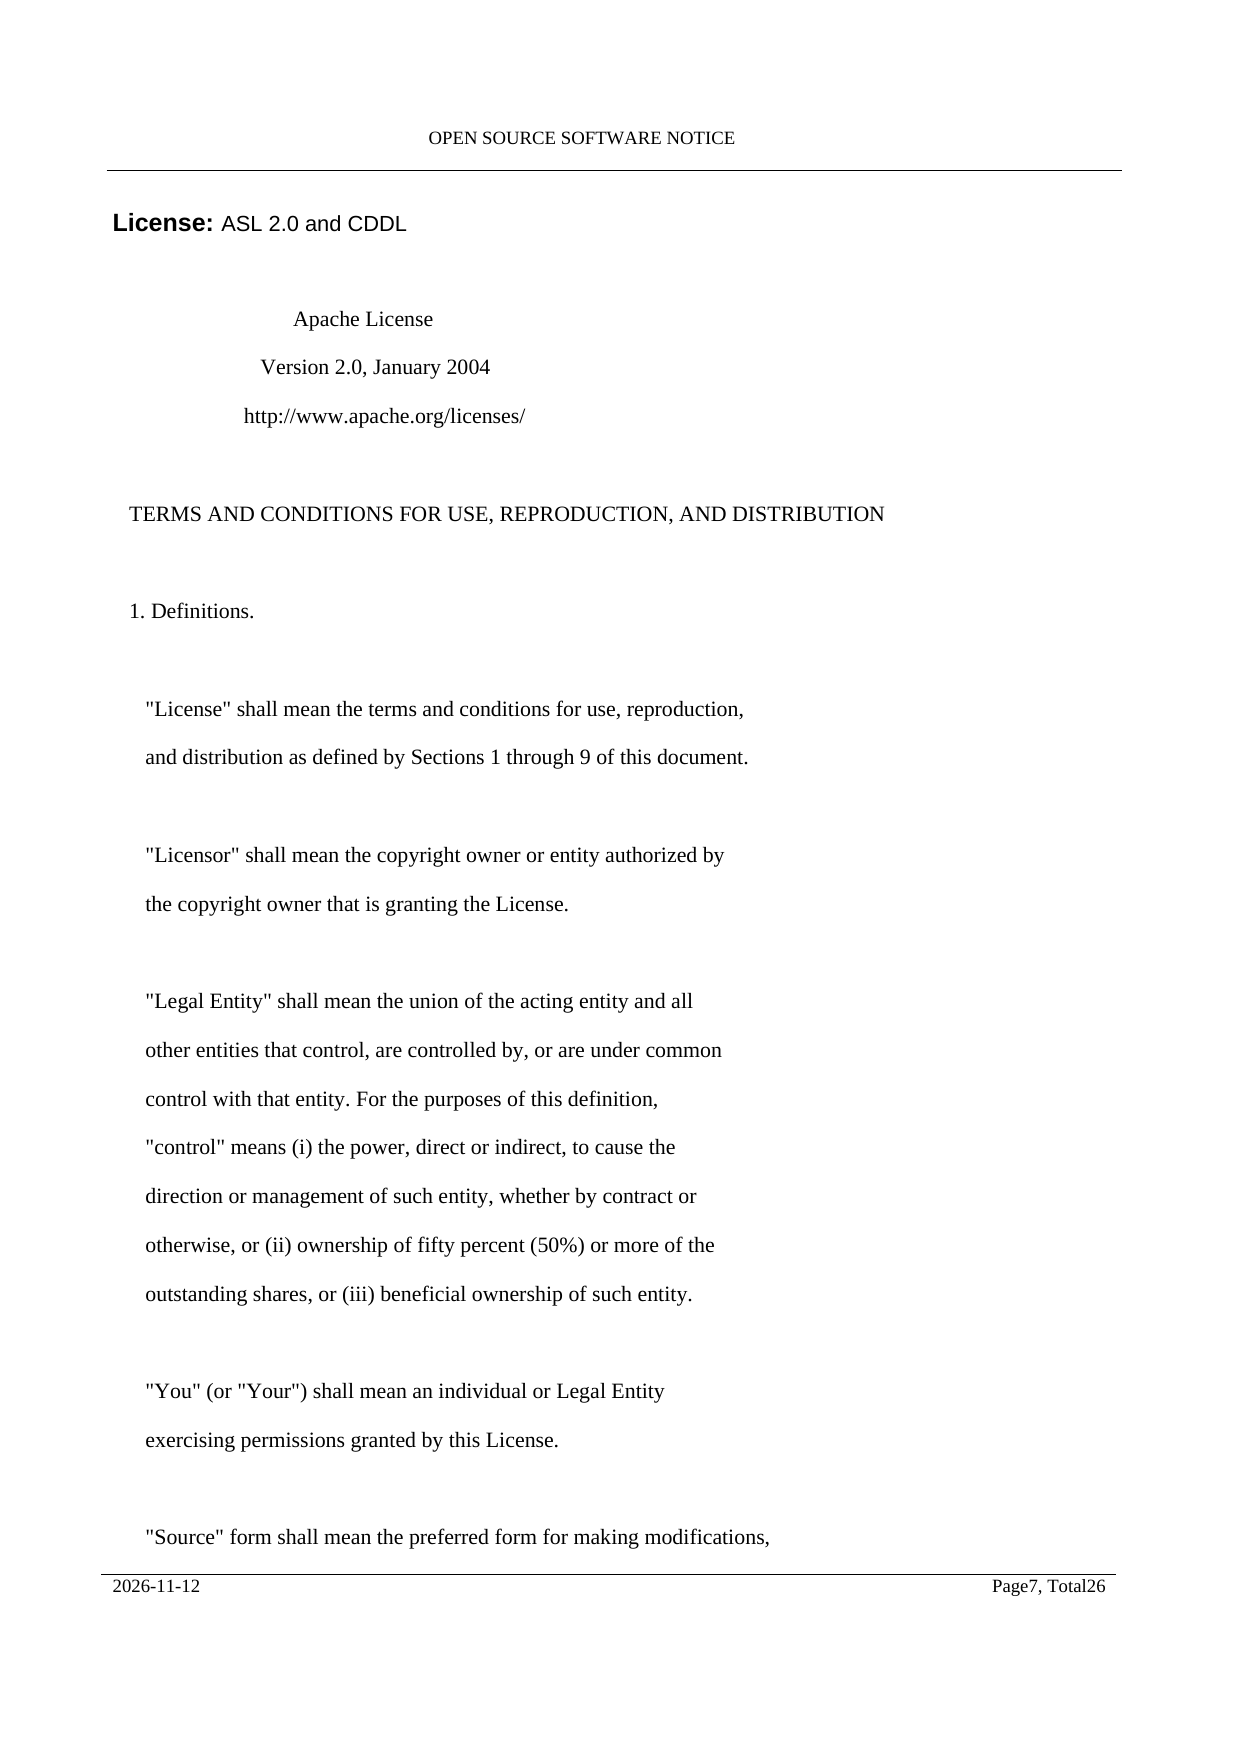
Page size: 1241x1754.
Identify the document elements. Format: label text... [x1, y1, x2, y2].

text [112, 253, 1128, 1553]
text License: ASL 2.0 and CDDL [112, 206, 1128, 239]
